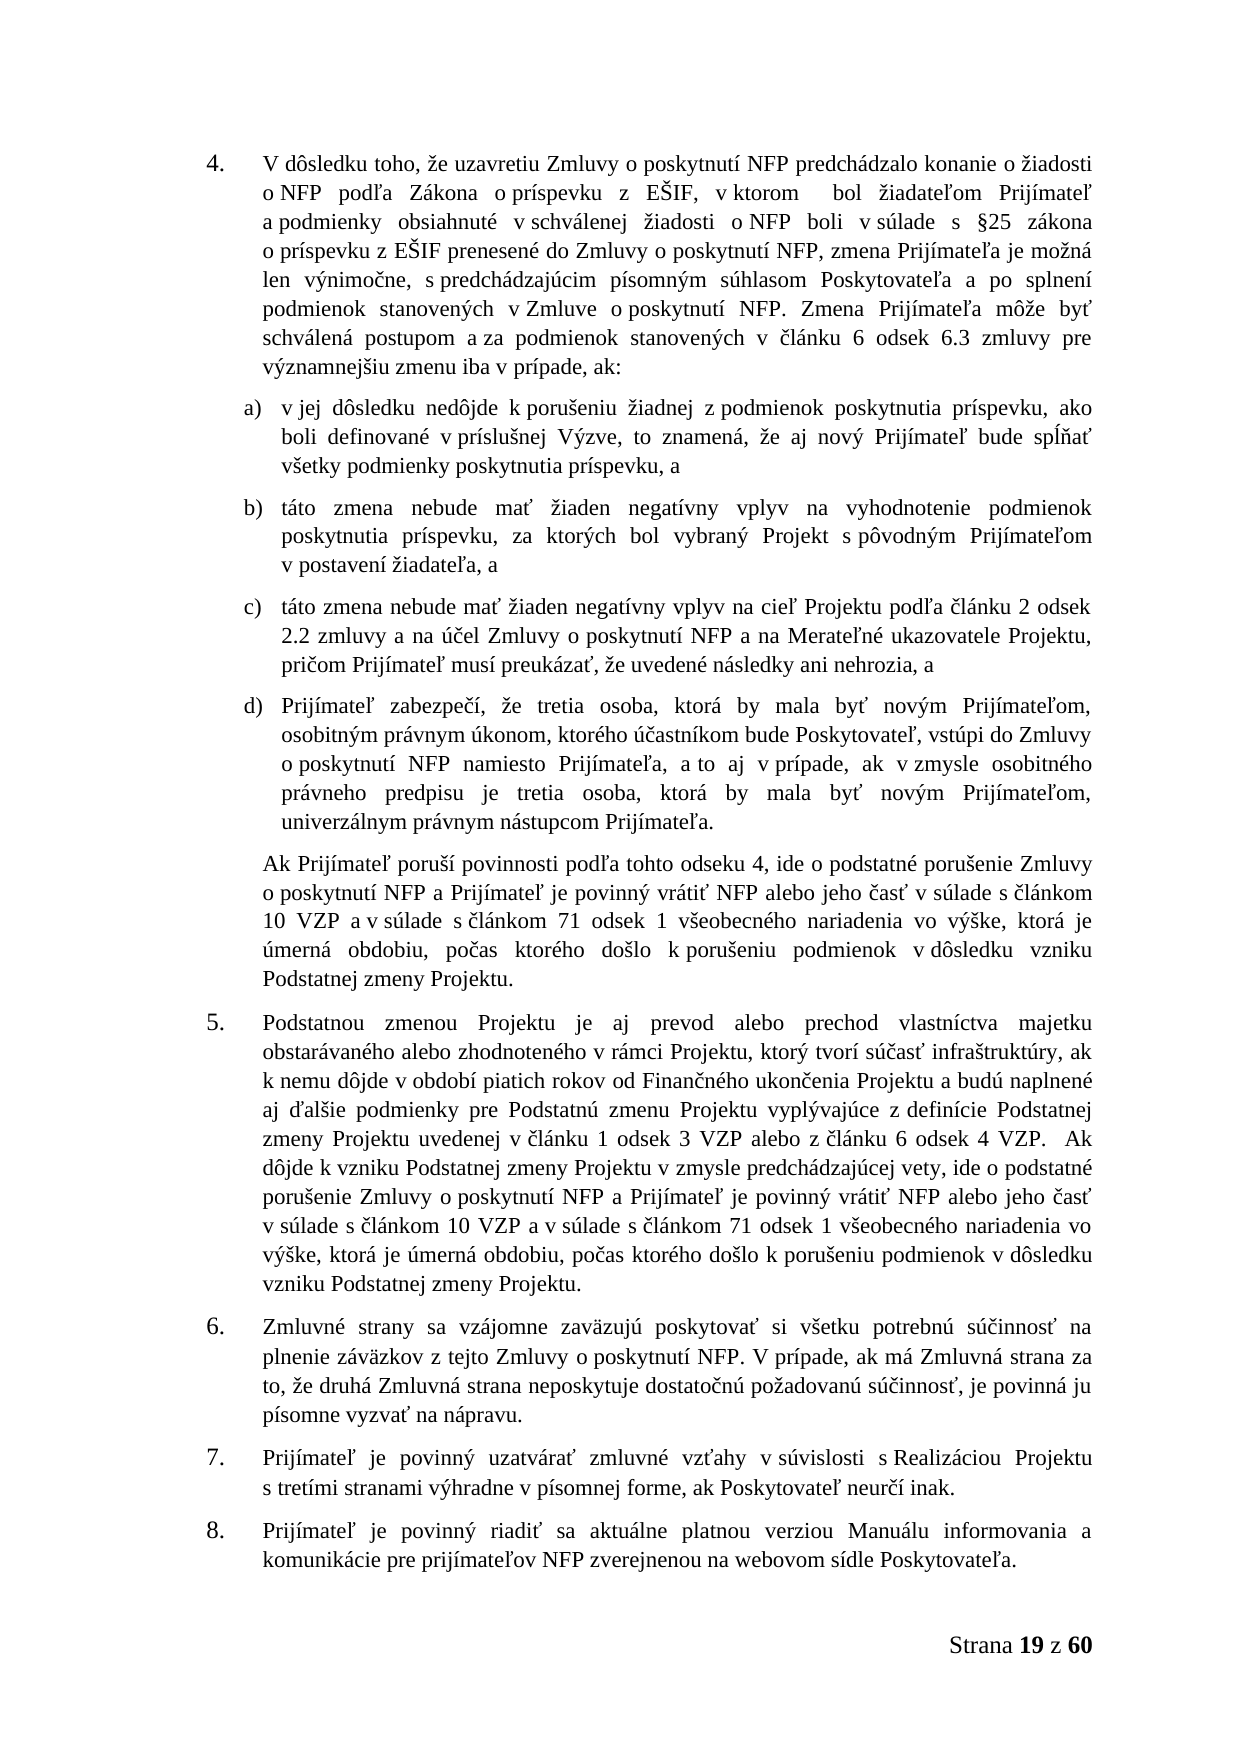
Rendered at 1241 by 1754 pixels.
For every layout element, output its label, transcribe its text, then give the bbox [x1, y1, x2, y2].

list táto zmena nebude mať žiaden negatívny vplyv na vyhodnotenie podmienok poskytnutia príspevku, za ktorých bol vybraný Projekt s pôvodným Prijímateľom v postavení žiadateľa, a [244, 494, 1092, 578]
list V dôsledku toho, že uzavretiu Zmluvy o poskytnutí NFP predchádzalo konanie o žiadosti o NFP podľa Zákona o príspevku z EŠIF, v ktorom bol žiadateľom Prijímateľ a podmienky obsiahnuté v schválenej žiadosti o NFP boli v súlade s §25 zákona o príspevku z EŠIF prenesené do Zmluvy o poskytnutí NFP, zmena Prijímateľa je možná len výnimočne, s predchádzajúcim písomným súhlasom Poskytovateľa a po splnení podmienok stanovených v Zmluve o poskytnutí NFP. Zmena Prijímateľa môže byť schválená postupom a za podmienok stanovených v článku 6 odsek 6.3 zmluvy pre významnejšiu zmenu iba v prípade, ak: [206, 148, 1092, 379]
list Prijímateľ zabezpečí, že tretia osoba, ktorá by mala byť novým Prijímateľom, osobitným právnym úkonom, ktorého účastníkom bude Poskytovateľ, vstúpi do Zmluvy o poskytnutí NFP namiesto Prijímateľa, a to aj v prípade, ak v zmysle osobitného právneho predpisu je tretia osoba, ktorá by mala byť novým Prijímateľom, univerzálnym právnym nástupcom Prijímateľa. [244, 692, 1092, 834]
list Prijímateľ je povinný riadiť sa aktuálne platnou verziou Manuálu informovania a komunikácie pre prijímateľov NFP zverejnenou na webovom sídle Poskytovateľa. [206, 1515, 1092, 1573]
text Ak Prijímateľ poruší povinnosti podľa tohto odseku 4, ide o podstatné porušenie Zmluvy o poskytnutí NFP a Prijímateľ je povinný vrátiť NFP alebo jeho časť v súlade s článkom 10 VZP a v súlade s článkom 71 odsek 1 všeobecného nariadenia vo výške, ktorá je úmerná obdobiu, počas ktorého došlo k porušeniu podmienok v dôsledku vzniku Podstatnej zmeny Projektu. [262, 850, 1092, 992]
list Prijímateľ je povinný uzatvárať zmluvné vzťahy v súvislosti s Realizáciou Projektu s tretími stranami výhradne v písomnej forme, ak Poskytovateľ neurčí inak. [206, 1442, 1092, 1500]
list Zmluvné strany sa vzájomne zaväzujú poskytovať si všetku potrebnú súčinnosť na plnenie záväzkov z tejto Zmluvy o poskytnutí NFP. V prípade, ak má Zmluvná strana za to, že druhá Zmluvná strana neposkytuje dostatočnú požadovanú súčinnosť, je povinná ju písomne vyzvať na nápravu. [206, 1311, 1092, 1427]
list táto zmena nebude mať žiaden negatívny vplyv na cieľ Projektu podľa článku 2 odsek 2.2 zmluvy a na účel Zmluvy o poskytnutí NFP a na Merateľné ukazovatele Projektu, pričom Prijímateľ musí preukázať, že uvedené následky ani nehrozia, a [244, 593, 1092, 677]
list Podstatnou zmenou Projektu je aj prevod alebo prechod vlastníctva majetku obstarávaného alebo zhodnoteného v rámci Projektu, ktorý tvorí súčasť infraštruktúry, ak k nemu dôjde v období piatich rokov od Finančného ukončenia Projektu a budú naplnené aj ďalšie podmienky pre Podstatnú zmenu Projektu vyplývajúce z definície Podstatnej zmeny Projektu uvedenej v článku 1 odsek 3 VZP alebo z článku 6 odsek 4 VZP. Ak dôjde k vzniku Podstatnej zmeny Projektu v zmysle predchádzajúcej vety, ide o podstatné porušenie Zmluvy o poskytnutí NFP a Prijímateľ je povinný vrátiť NFP alebo jeho časť v súlade s článkom 10 VZP a v súlade s článkom 71 odsek 1 všeobecného nariadenia vo výške, ktorá je úmerná obdobiu, počas ktorého došlo k porušeniu podmienok v dôsledku vzniku Podstatnej zmeny Projektu. [206, 1007, 1092, 1296]
list v jej dôsledku nedôjde k porušeniu žiadnej z podmienok poskytnutia príspevku, ako boli definované v príslušnej Výzve, to znamená, že aj nový Prijímateľ bude spĺňať všetky podmienky poskytnutia príspevku, a [244, 394, 1092, 478]
